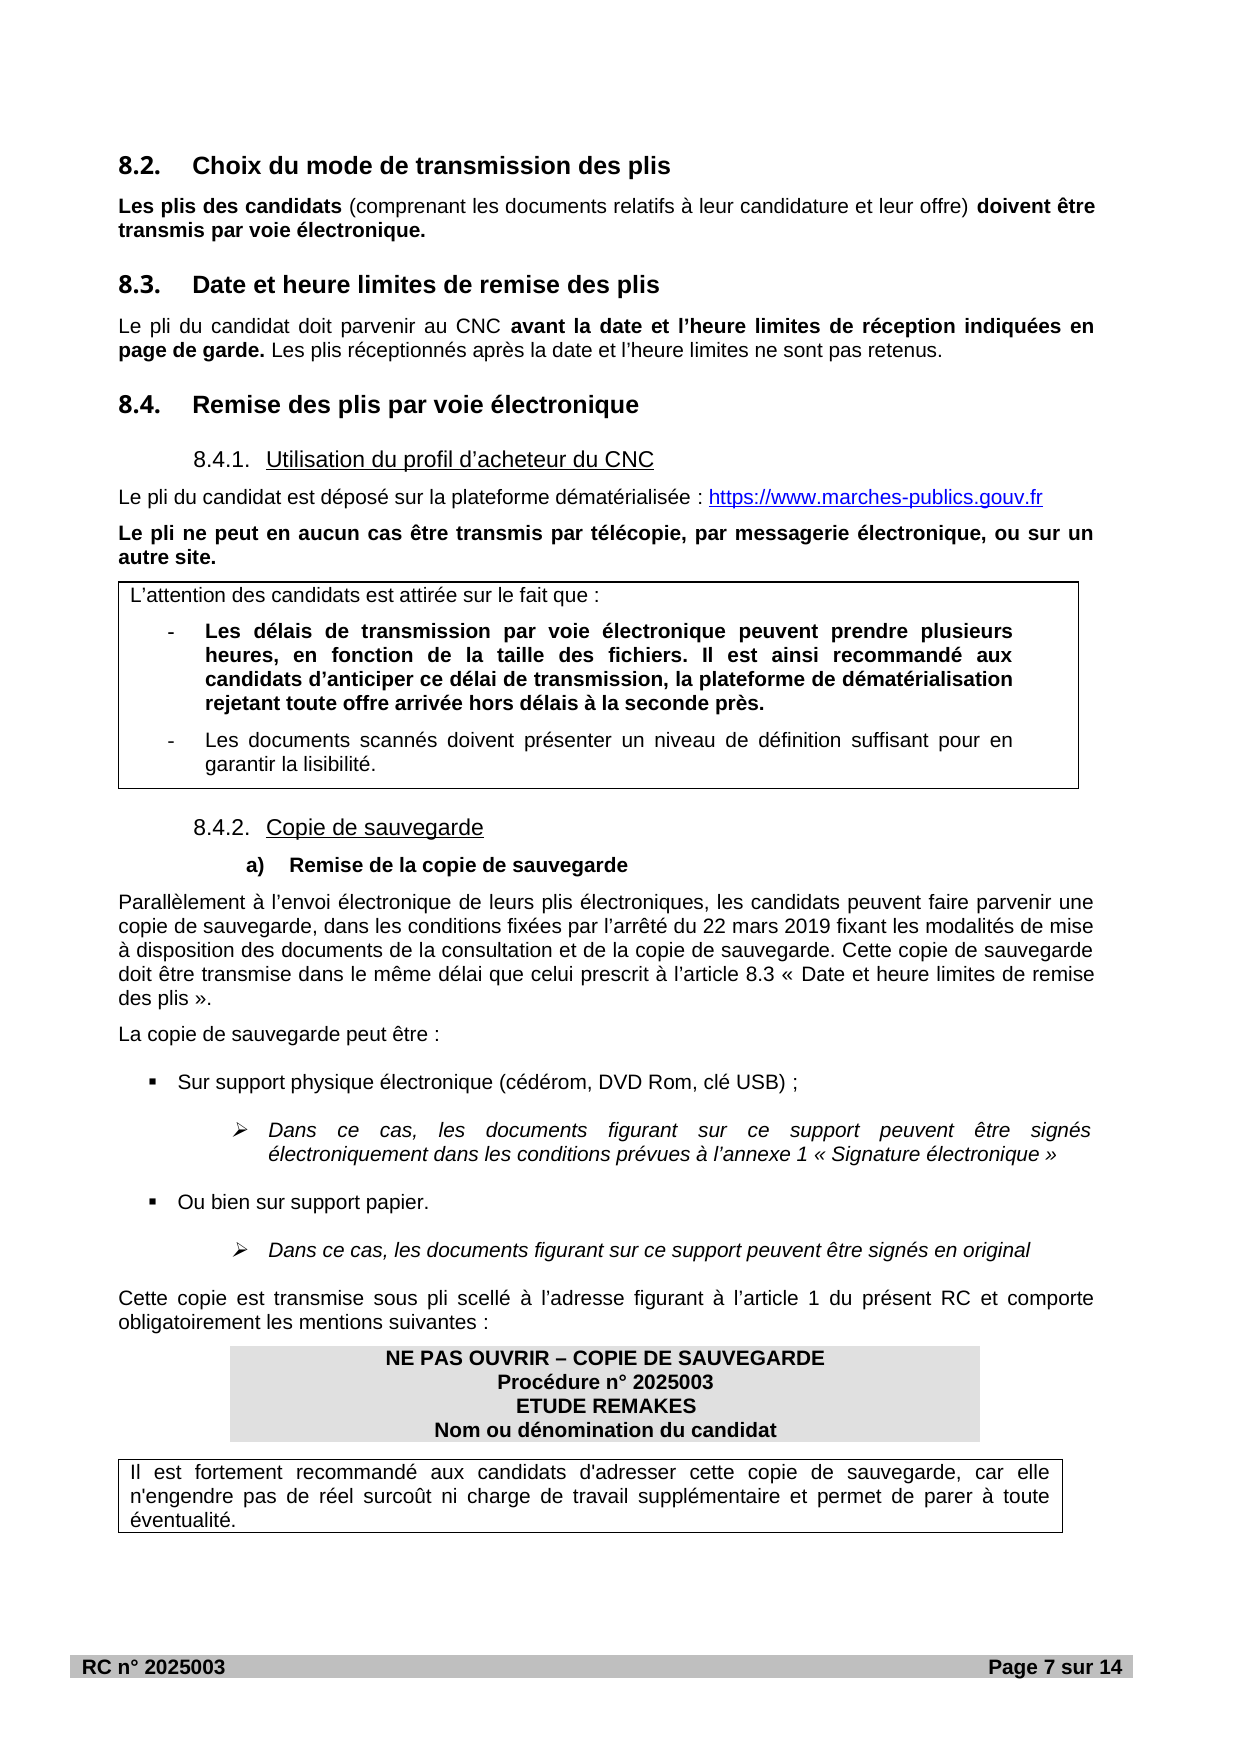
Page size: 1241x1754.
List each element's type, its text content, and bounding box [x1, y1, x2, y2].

text Le pli du candidat doit parvenir au CNC avant la date et l’heure limites de réception indiquées en page de garde. Les plis réceptionnés après la date et l’heure limites ne sont pas retenus. [118, 314, 1095, 362]
list Dans ce cas, les documents figurant sur ce support peuvent être signés en original [231, 1238, 1094, 1262]
text Cette copie est transmise sous pli scellé à l’adresse figurant à l’article 1 du présent RC et comporte obligatoirement les mentions suivantes : [118, 1286, 1095, 1334]
list Ou bien sur support papier. [148, 1190, 1094, 1214]
list Sur support physique électronique (cédérom, DVD Rom, clé USB) ; [148, 1070, 1094, 1094]
subtitle Date et heure limites de remise des plis [118, 267, 1092, 301]
table_header Il est fortement recommandé aux candidats d'adresser cette copie de sauvegarde, car elle n'engendre pas de réel surcoût ni charge de travail supplémentaire et permet de parer à toute éventualité. [119, 1460, 1062, 1532]
subtitle Utilisation du profil d’acheteur du CNC [193, 446, 1092, 472]
subtitle Remise des plis par voie électronique [118, 387, 1092, 421]
text Les plis des candidats (comprenant les documents relatifs à leur candidature et leur offre) doivent être transmis par voie électronique. [118, 194, 1095, 242]
text Le pli du candidat est déposé sur la plateforme dématérialisée : https://www.marches-publics.gouv.fr [118, 484, 1095, 508]
list Remise de la copie de sauvegarde [246, 853, 1095, 877]
text Parallèlement à l’envoi électronique de leurs plis électroniques, les candidats peuvent faire parvenir une copie de sauvegarde, dans les conditions fixées par l’arrêté du 22 mars 2019 fixant les modalités de mise à disposition des documents de la consultation et de la copie de sauvegarde. Cette copie de sauvegarde doit être transmise dans le même délai que celui prescrit à l’article 8.3 « Date et heure limites de remise des plis ». [118, 889, 1095, 1009]
subtitle Choix du mode de transmission des plis [118, 148, 1092, 182]
text La copie de sauvegarde peut être : [118, 1022, 1092, 1046]
list Dans ce cas, les documents figurant sur ce support peuvent être signés électroniquement dans les conditions prévues à l’annexe 1 « Signature électronique » [231, 1118, 1094, 1166]
text Le pli ne peut en aucun cas être transmis par télécopie, par messagerie électronique, ou sur un autre site. [118, 521, 1095, 569]
table_header NE PAS OUVRIR – COPIE DE SAUVEGARDE Procédure n° 2025003 ETUDE REMAKES Nom ou dénomination du candidat [230, 1346, 980, 1442]
table_header L’attention des candidats est attirée sur le fait que : Les délais de transmission par voie électronique peuvent prendre plusieurs heures, en fonction de la taille des fichiers. Il est ainsi recommandé aux candidats d’anticiper ce délai de transmission, la plateforme de dématérialisation rejetant toute offre arrivée hors délais à la seconde près. Les documents scannés doivent présenter un niveau de définition suffisant pour en garantir la lisibilité. [119, 583, 1078, 788]
subtitle Copie de sauvegarde [193, 814, 1092, 841]
